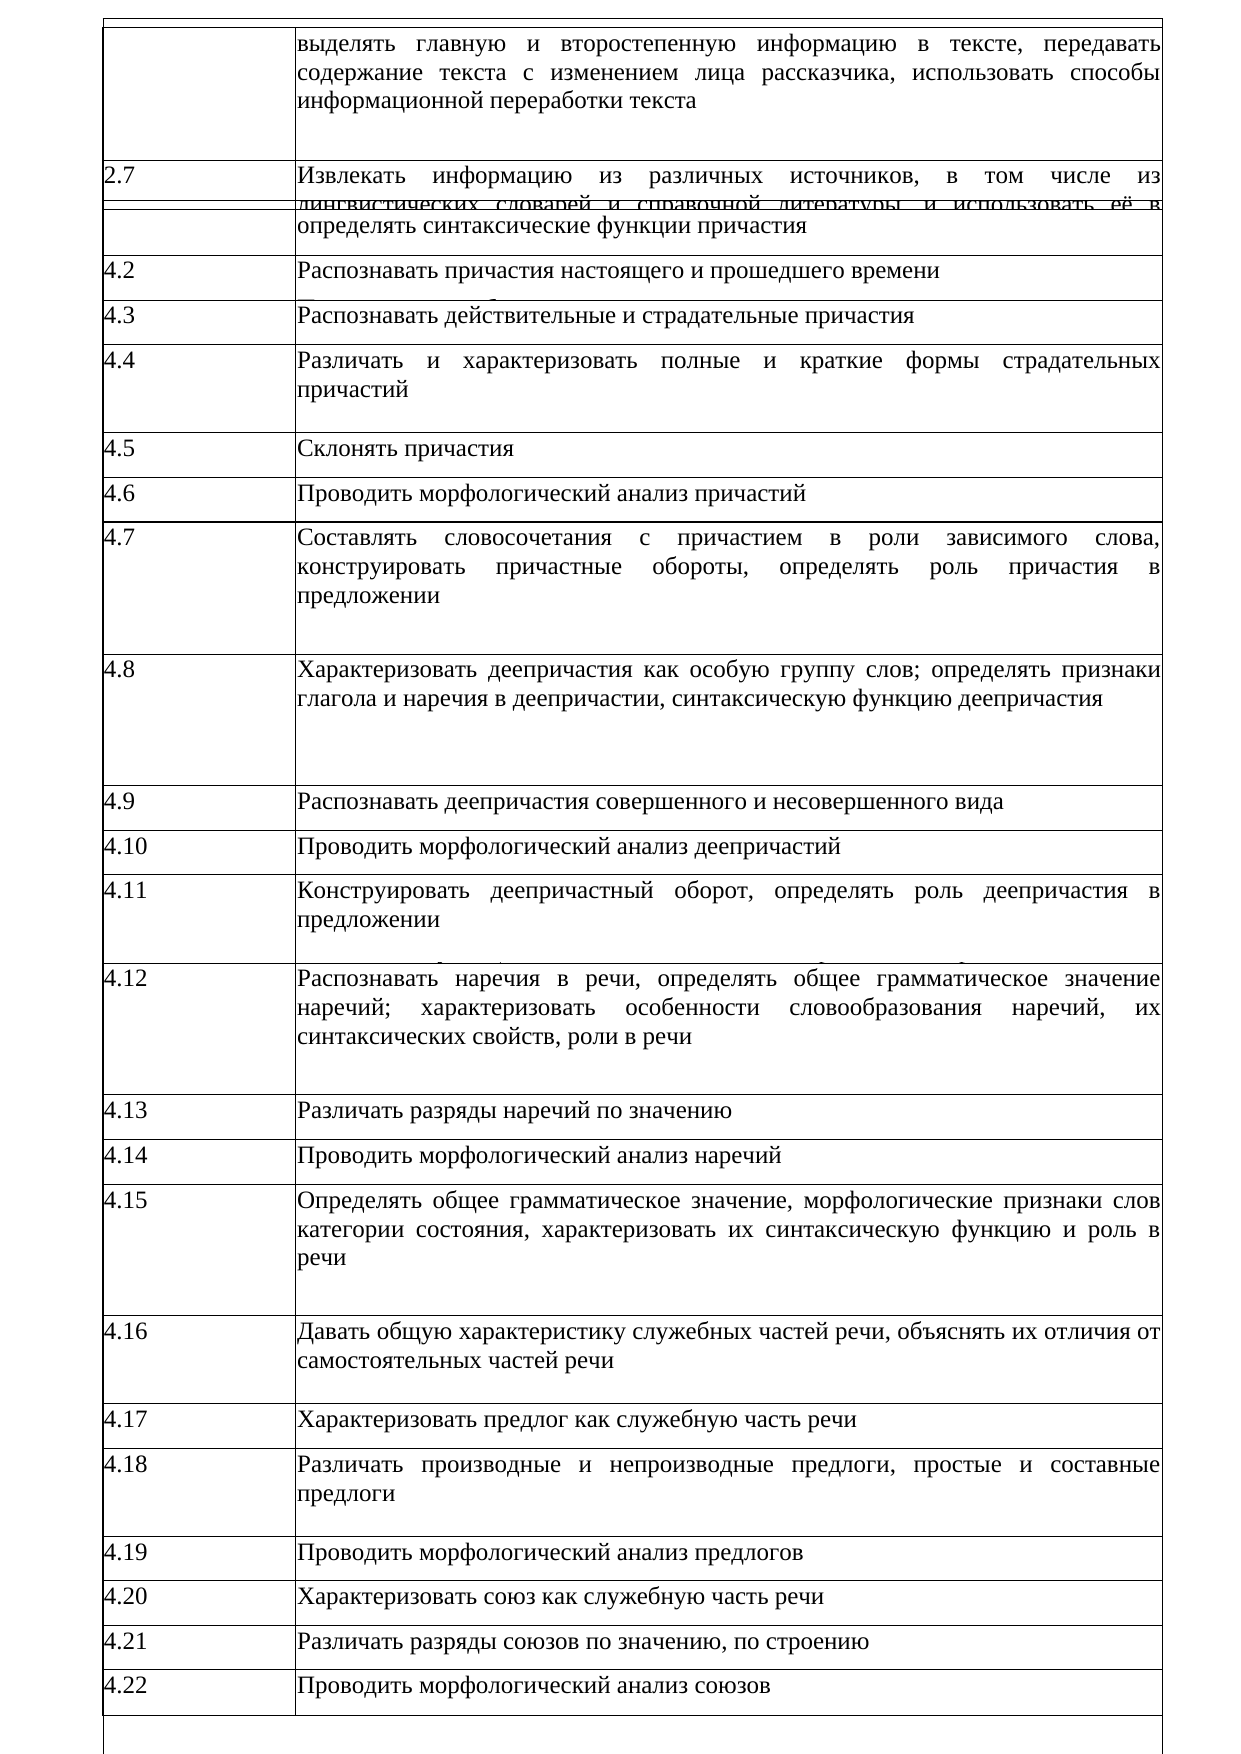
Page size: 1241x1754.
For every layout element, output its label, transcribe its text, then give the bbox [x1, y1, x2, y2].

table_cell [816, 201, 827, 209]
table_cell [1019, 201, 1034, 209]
table_cell Проводить морфологический анализ деепричастий [296, 831, 1162, 874]
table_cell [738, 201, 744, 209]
table_header [104, 28, 295, 159]
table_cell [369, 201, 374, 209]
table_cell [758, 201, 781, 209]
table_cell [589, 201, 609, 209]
table_cell 4.20 [104, 1581, 295, 1625]
table_cell 4.11 [104, 875, 295, 962]
table_cell Распознавать наречия в речи, определять общее грамматическое значение наречий; характеризовать особенности словообразования наречий, их синтаксических свойств, роли в речи [296, 964, 1162, 1094]
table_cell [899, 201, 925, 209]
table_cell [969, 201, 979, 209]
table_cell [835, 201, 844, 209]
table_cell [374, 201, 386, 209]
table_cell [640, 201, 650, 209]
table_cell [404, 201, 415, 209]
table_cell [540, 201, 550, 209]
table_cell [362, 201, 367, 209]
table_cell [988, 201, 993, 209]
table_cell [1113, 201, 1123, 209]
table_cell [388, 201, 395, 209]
table_cell Извлекать информацию из различных источников, в том числе из лингвистических словарей и справочной литературы, и использовать её в учебной деятельности [296, 161, 1162, 200]
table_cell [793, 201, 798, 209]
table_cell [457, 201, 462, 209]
table_cell Характеризовать деепричастия как особую группу слов; определять признаки глагола и наречия в деепричастии, синтаксическую функцию деепричастия [296, 655, 1162, 785]
table_cell Давать общую характеристику служебных частей речи, объяснять их отличия от самостоятельных частей речи [296, 1316, 1162, 1403]
table_header [104, 210, 295, 254]
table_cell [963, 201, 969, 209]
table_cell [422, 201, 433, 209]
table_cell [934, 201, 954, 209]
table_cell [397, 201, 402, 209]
table_cell Распознавать деепричастия совершенного и несовершенного вида [296, 786, 1162, 830]
table_cell 4.22 [104, 1670, 295, 1715]
table_cell Различать и характеризовать полные и краткие формы страдательных причастий [296, 345, 1162, 432]
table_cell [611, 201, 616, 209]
table_cell 4.10 [104, 831, 295, 874]
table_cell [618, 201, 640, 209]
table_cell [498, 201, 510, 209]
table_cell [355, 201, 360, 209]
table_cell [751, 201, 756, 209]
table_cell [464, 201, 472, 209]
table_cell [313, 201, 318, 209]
table_cell Склонять причастия [296, 433, 1162, 477]
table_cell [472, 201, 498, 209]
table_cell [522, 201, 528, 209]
table_cell 4.15 [104, 1185, 295, 1315]
table_cell Определять общее грамматическое значение, морфологические признаки слов категории состояния, характеризовать их синтаксическую функцию и роль в речи [296, 1185, 1162, 1315]
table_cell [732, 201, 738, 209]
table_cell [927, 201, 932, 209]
table_cell 4.14 [104, 1140, 295, 1184]
table_cell Характеризовать союз как служебную часть речи [296, 1581, 1162, 1625]
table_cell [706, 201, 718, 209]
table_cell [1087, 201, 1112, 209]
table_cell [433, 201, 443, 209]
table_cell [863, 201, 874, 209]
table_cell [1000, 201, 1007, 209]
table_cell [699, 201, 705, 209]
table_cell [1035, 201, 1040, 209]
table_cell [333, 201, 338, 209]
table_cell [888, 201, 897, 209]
table_cell 4.18 [104, 1449, 295, 1536]
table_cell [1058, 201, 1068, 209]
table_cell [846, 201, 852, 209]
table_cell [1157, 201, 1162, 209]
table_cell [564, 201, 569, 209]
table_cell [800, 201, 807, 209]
table_cell 4.12 [104, 964, 295, 1094]
table_cell Различать разряды союзов по значению, по строению [296, 1626, 1162, 1669]
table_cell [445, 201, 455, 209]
table_cell Проводить морфологический анализ союзов [296, 1670, 1162, 1715]
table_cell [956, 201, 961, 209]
table_cell 4.8 [104, 655, 295, 785]
table_cell Распознавать причастия настоящего и прошедшего времени [296, 256, 1162, 299]
table_header определять синтаксические функции причастия [296, 210, 1162, 254]
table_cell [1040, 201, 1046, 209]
table_cell 4.17 [104, 1404, 295, 1448]
table_cell Распознавать действительные и страдательные причастия [296, 301, 1162, 344]
table_cell 4.3 [104, 301, 295, 344]
table_header выделять главную и второстепенную информацию в тексте, передавать содержание текста с изменением лица рассказчика, использовать способы информационной переработки текста [296, 28, 1162, 159]
table_cell 2.7 [104, 161, 295, 200]
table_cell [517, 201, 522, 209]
table_cell 4.7 [104, 523, 295, 653]
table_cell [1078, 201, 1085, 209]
table_cell 4.13 [104, 1095, 295, 1139]
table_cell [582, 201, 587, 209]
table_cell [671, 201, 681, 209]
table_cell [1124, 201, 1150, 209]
table_cell Различать разряды наречий по значению [296, 1095, 1162, 1139]
table_cell 4.5 [104, 433, 295, 477]
table_cell 4.4 [104, 345, 295, 432]
table_cell 4.2 [104, 256, 295, 299]
table_cell Проводить морфологический анализ предлогов [296, 1537, 1162, 1580]
table_cell 4.16 [104, 1316, 295, 1403]
table_cell 4.6 [104, 478, 295, 521]
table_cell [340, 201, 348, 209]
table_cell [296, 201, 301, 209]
table_cell Составлять словосочетания с причастием в роли зависимого слова, конструировать причастные обороты, определять роль причастия в предложении [296, 523, 1162, 653]
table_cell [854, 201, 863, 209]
table_cell 4.19 [104, 1537, 295, 1580]
table_cell Характеризовать предлог как служебную часть речи [296, 1404, 1162, 1448]
table_cell Конструировать деепричастный оборот, определять роль деепричастия в предложении [296, 875, 1162, 962]
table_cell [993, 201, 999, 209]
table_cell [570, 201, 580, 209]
table_cell Проводить морфологический анализ наречий [296, 1140, 1162, 1184]
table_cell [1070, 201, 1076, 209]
table_cell Проводить морфологический анализ причастий [296, 478, 1162, 521]
table_cell 4.9 [104, 786, 295, 830]
table_cell 4.21 [104, 1626, 295, 1669]
table_cell Различать производные и непроизводные предлоги, простые и составные предлоги [296, 1449, 1162, 1536]
